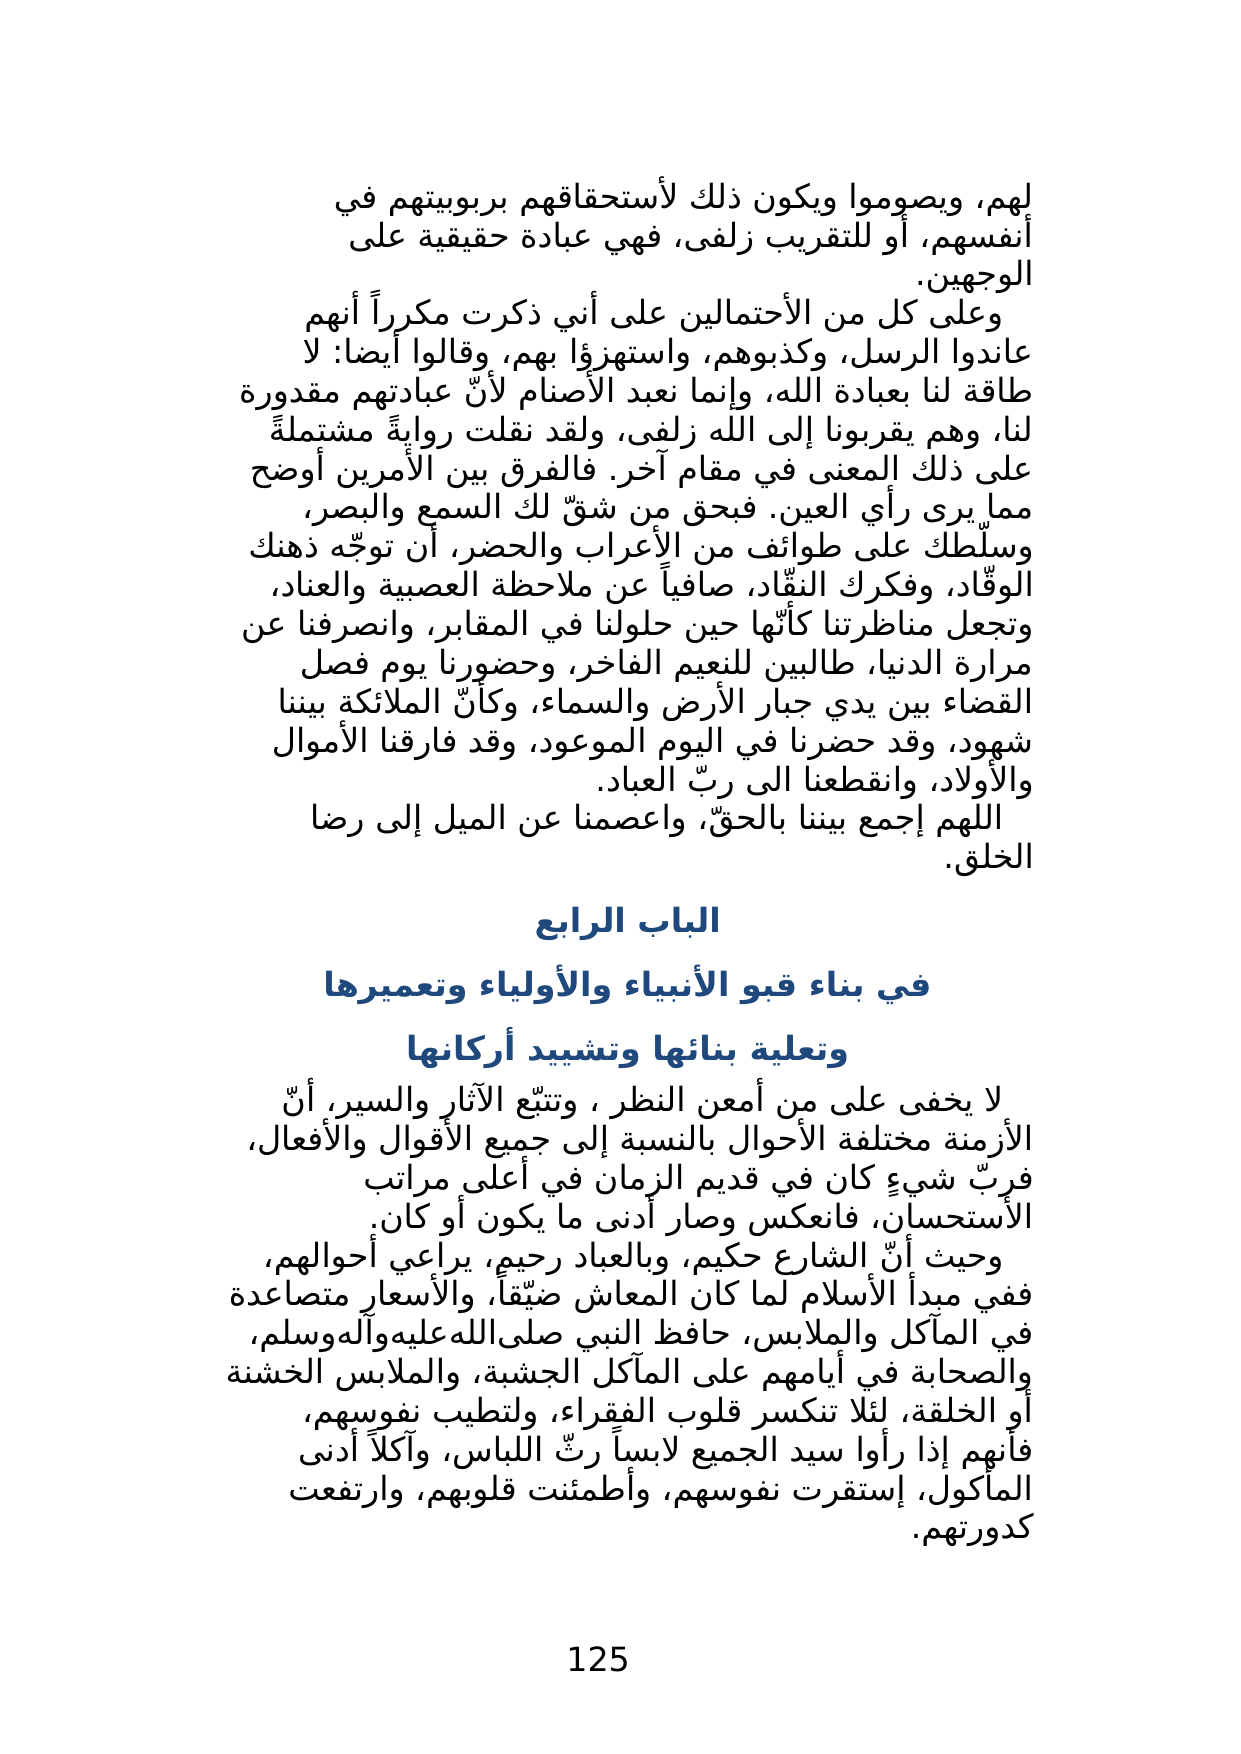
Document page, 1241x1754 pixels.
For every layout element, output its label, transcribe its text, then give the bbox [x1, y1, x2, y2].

subtitle وتعلية بنائها وتشييد أركانها [222, 1029, 1033, 1068]
text وحيث أنّ الشارع حكيم، وبالعباد رحيم، يراعي أحوالهم، ففي مبدأ الأسلام لما كان المعاش ضيّقاً، والأسعار متصاعدة في المآكل والملابس، حافظ النبي صلى‌الله‌عليه‌وآله‌وسلم، والصحابة في أيامهم على المآكل الجشبة، والملابس الخشنة أو الخلقة، لئلا تنكسر قلوب الفقراء، ولتطيب نفوسهم، فأنهم إذا رأوا سيد الجميع لابساً رثّ اللباس، وآكلاً أدنى المأكول، إستقرت نفوسهم، وأطمئنت قلوبهم، وارتفعت كدورتهم. [222, 1236, 1033, 1547]
text لهم، ويصوموا ويكون ذلك لأستحقاقهم بربوبيتهم في أنفسهم، أو للتقريب زلفى، فهي عبادة حقيقية على الوجهين. [222, 177, 1033, 294]
subtitle في بناء قبو الأنبياء والأولياء وتعميرها [222, 965, 1033, 1004]
text اللهم إجمع بيننا بالحقّ، واعصمنا عن الميل إلى رضا الخلق. [222, 799, 1033, 877]
text لا يخفى على من أمعن النظر ، وتتبّع الآثار والسير، أنّ الأزمنة مختلفة الأحوال بالنسبة إلى جميع الأقوال والأفعال، فربّ شيءٍ كان في قديم الزمان في أعلى مراتب الأستحسان، فانعكس وصار أدنى ما يكون أو كان. [222, 1081, 1033, 1236]
subtitle الباب الرابع [222, 902, 1033, 940]
text وعلى كل من الأحتمالين على أني ذكرت مكرراً أنهم عاندوا الرسل، وكذبوهم، واستهزؤا بهم، وقالوا أيضا: لا طاقة لنا بعبادة الله، وإنما نعبد الأصنام لأنّ عبادتهم مقدورة لنا، وهم يقربونا إلى الله زلفى، ولقد نقلت روايةً مشتملةً على ذلك المعنى في مقام آخر. فالفرق بين الأمرين أوضح مما يرى رأي العين. فبحق من شقّ لك السمع والبصر، وسلّطك على طوائف من الأعراب والحضر، أن توجّه ذهنك الوقّاد، وفكرك النقّاد، صافياً عن ملاحظة العصبية والعناد، وتجعل مناظرتنا كأنّها حين حلولنا في المقابر، وانصرفنا عن مرارة الدنيا، طالبين للنعيم الفاخر، وحضورنا يوم فصل القضاء بين يدي جبار الأرض والسماء، وكأنّ الملائكة بيننا شهود، وقد حضرنا في اليوم الموعود، وقد فارقنا الأموال والأولاد، وانقطعنا الى ربّ العباد. [222, 294, 1033, 799]
